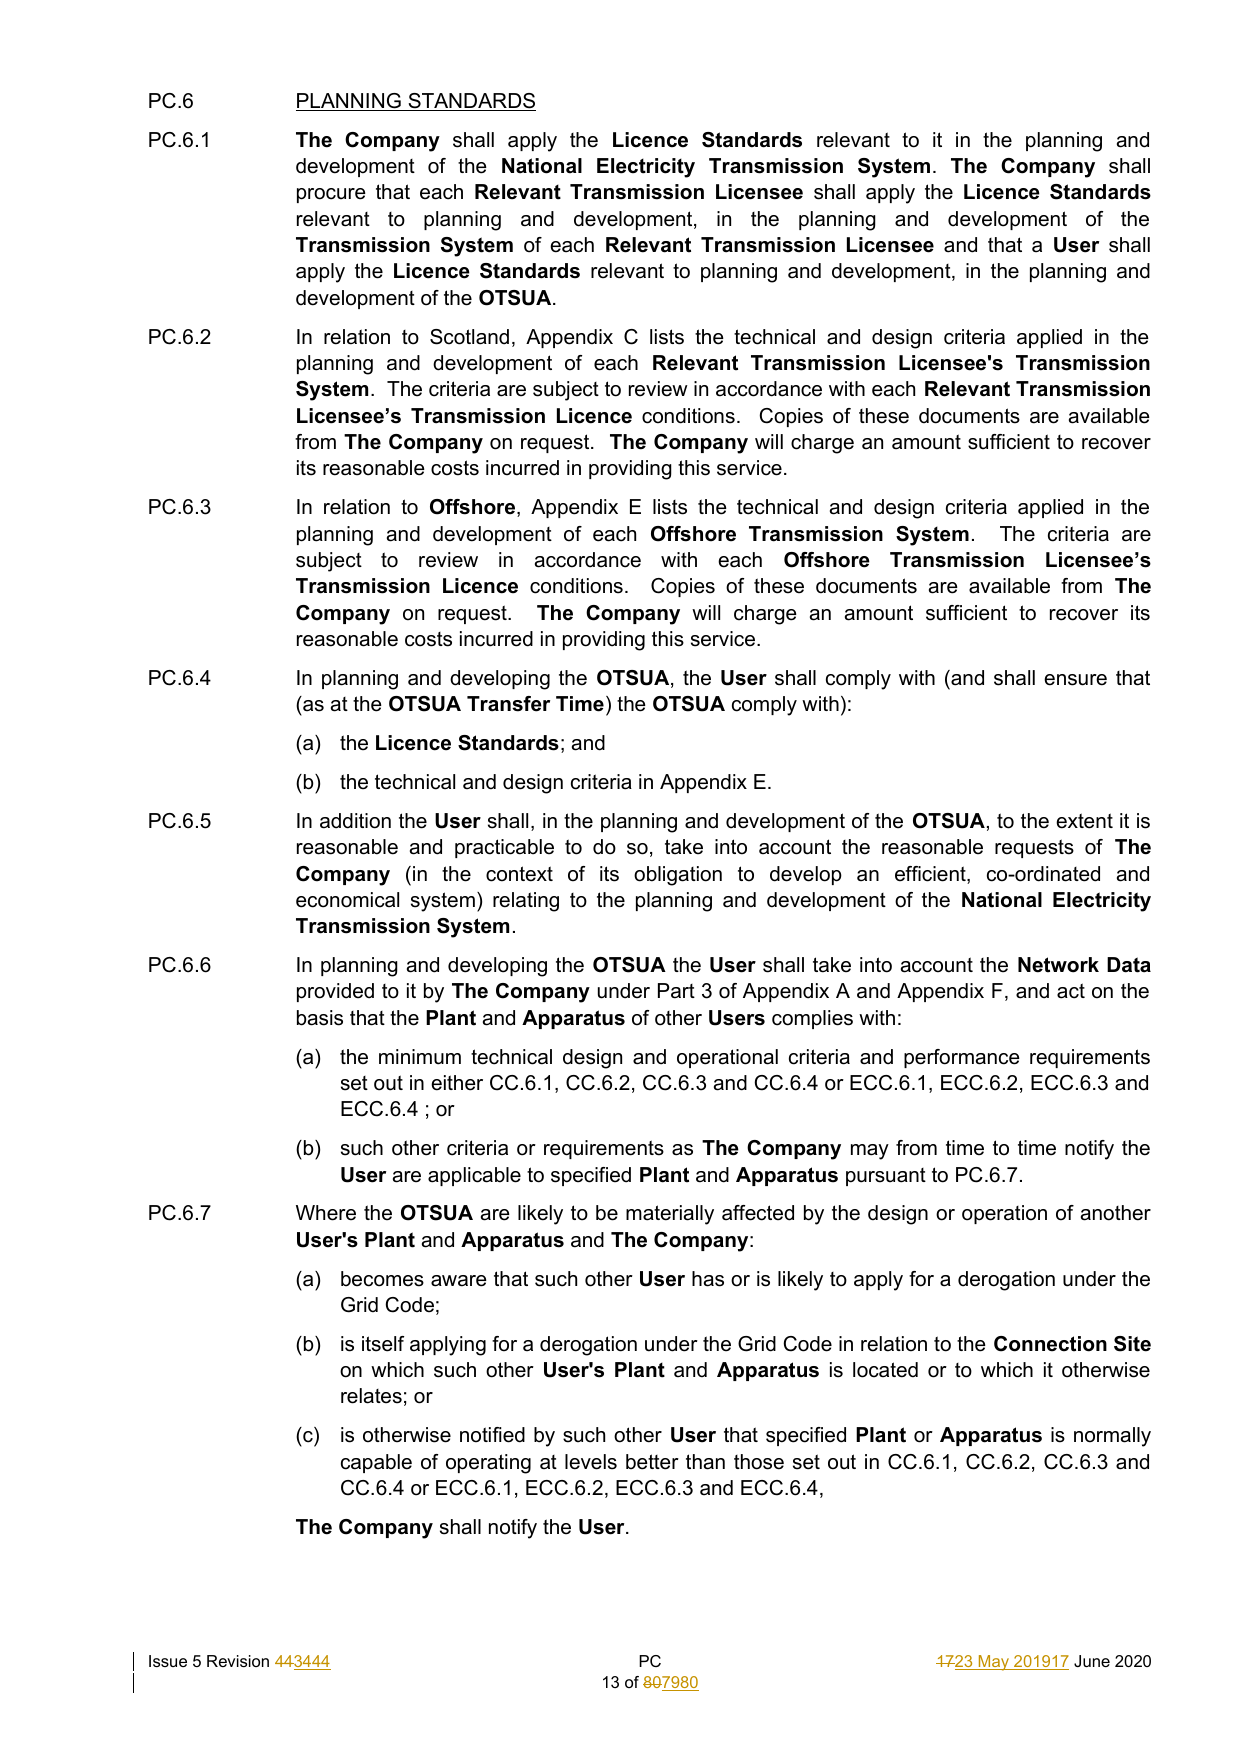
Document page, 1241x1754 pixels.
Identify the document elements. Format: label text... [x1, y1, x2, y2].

text PC.6.5 In addition the User shall, in the planning and development of the OTSUA, to the extent it is reasonable and practicable to do so, take into account the reasonable requests of The Company (in the context of its obligation to develop an efficient, co-ordinated and economical system) relating to the planning and development of the National Electricity Transmission System. [148, 809, 1152, 938]
text (b) is itself applying for a derogation under the Grid Code in relation to the Connection Site on which such other User's Plant and Apparatus is located or to which it otherwise relates; or [295, 1332, 1152, 1408]
text (c) is otherwise notified by such other User that specified Plant or Apparatus is normally capable of operating at levels better than those set out in CC.6.1, CC.6.2, CC.6.3 and CC.6.4 or ECC.6.1, ECC.6.2, ECC.6.3 and ECC.6.4, [295, 1423, 1152, 1500]
text (a) becomes aware that such other User has or is likely to apply for a derogation under the Grid Code; [295, 1266, 1152, 1317]
text The Company shall notify the User. [148, 1515, 1152, 1539]
text PC.6.3 In relation to Offshore, Appendix E lists the technical and design criteria applied in the planning and development of each Offshore Transmission System. The criteria are subject to review in accordance with each Offshore Transmission Licensee’s Transmission Licence conditions. Copies of these documents are available from The Company on request. The Company will charge an amount sufficient to recover its reasonable costs incurred in providing this service. [148, 495, 1152, 651]
text PC.6.1 The Company shall apply the Licence Standards relevant to it in the planning and development of the National Electricity Transmission System. The Company shall procure that each Relevant Transmission Licensee shall apply the Licence Standards relevant to planning and development, in the planning and development of the Transmission System of each Relevant Transmission Licensee and that a User shall apply the Licence Standards relevant to planning and development, in the planning and development of the OTSUA. [148, 127, 1152, 309]
text (b) the technical and design criteria in Appendix E. [295, 770, 1152, 794]
text PC.6 PLANNING STANDARDS [148, 89, 1152, 113]
text (a) the minimum technical design and operational criteria and performance requirements set out in either CC.6.1, CC.6.2, CC.6.3 and CC.6.4 or ECC.6.1, ECC.6.2, ECC.6.3 and ECC.6.4 ; or [295, 1044, 1152, 1121]
text (a) the Licence Standards; and [295, 731, 1152, 755]
text PC.6.6 In planning and developing the OTSUA the User shall take into account the Network Data provided to it by The Company under Part 3 of Appendix A and Appendix F, and act on the basis that the Plant and Apparatus of other Users complies with: [148, 953, 1152, 1029]
text PC.6.7 Where the OTSUA are likely to be materially affected by the design or operation of another User's Plant and Apparatus and The Company: [148, 1201, 1152, 1252]
text PC.6.4 In planning and developing the OTSUA, the User shall comply with (and shall ensure that (as at the OTSUA Transfer Time) the OTSUA comply with): [148, 666, 1152, 716]
text PC.6.2 In relation to Scotland, Appendix C lists the technical and design criteria applied in the planning and development of each Relevant Transmission Licensee's Transmission System. The criteria are subject to review in accordance with each Relevant Transmission Licensee’s Transmission Licence conditions. Copies of these documents are available from The Company on request. The Company will charge an amount sufficient to recover its reasonable costs incurred in providing this service. [148, 324, 1152, 480]
text (b) such other criteria or requirements as The Company may from time to time notify the User are applicable to specified Plant and Apparatus pursuant to PC.6.7. [295, 1136, 1152, 1186]
